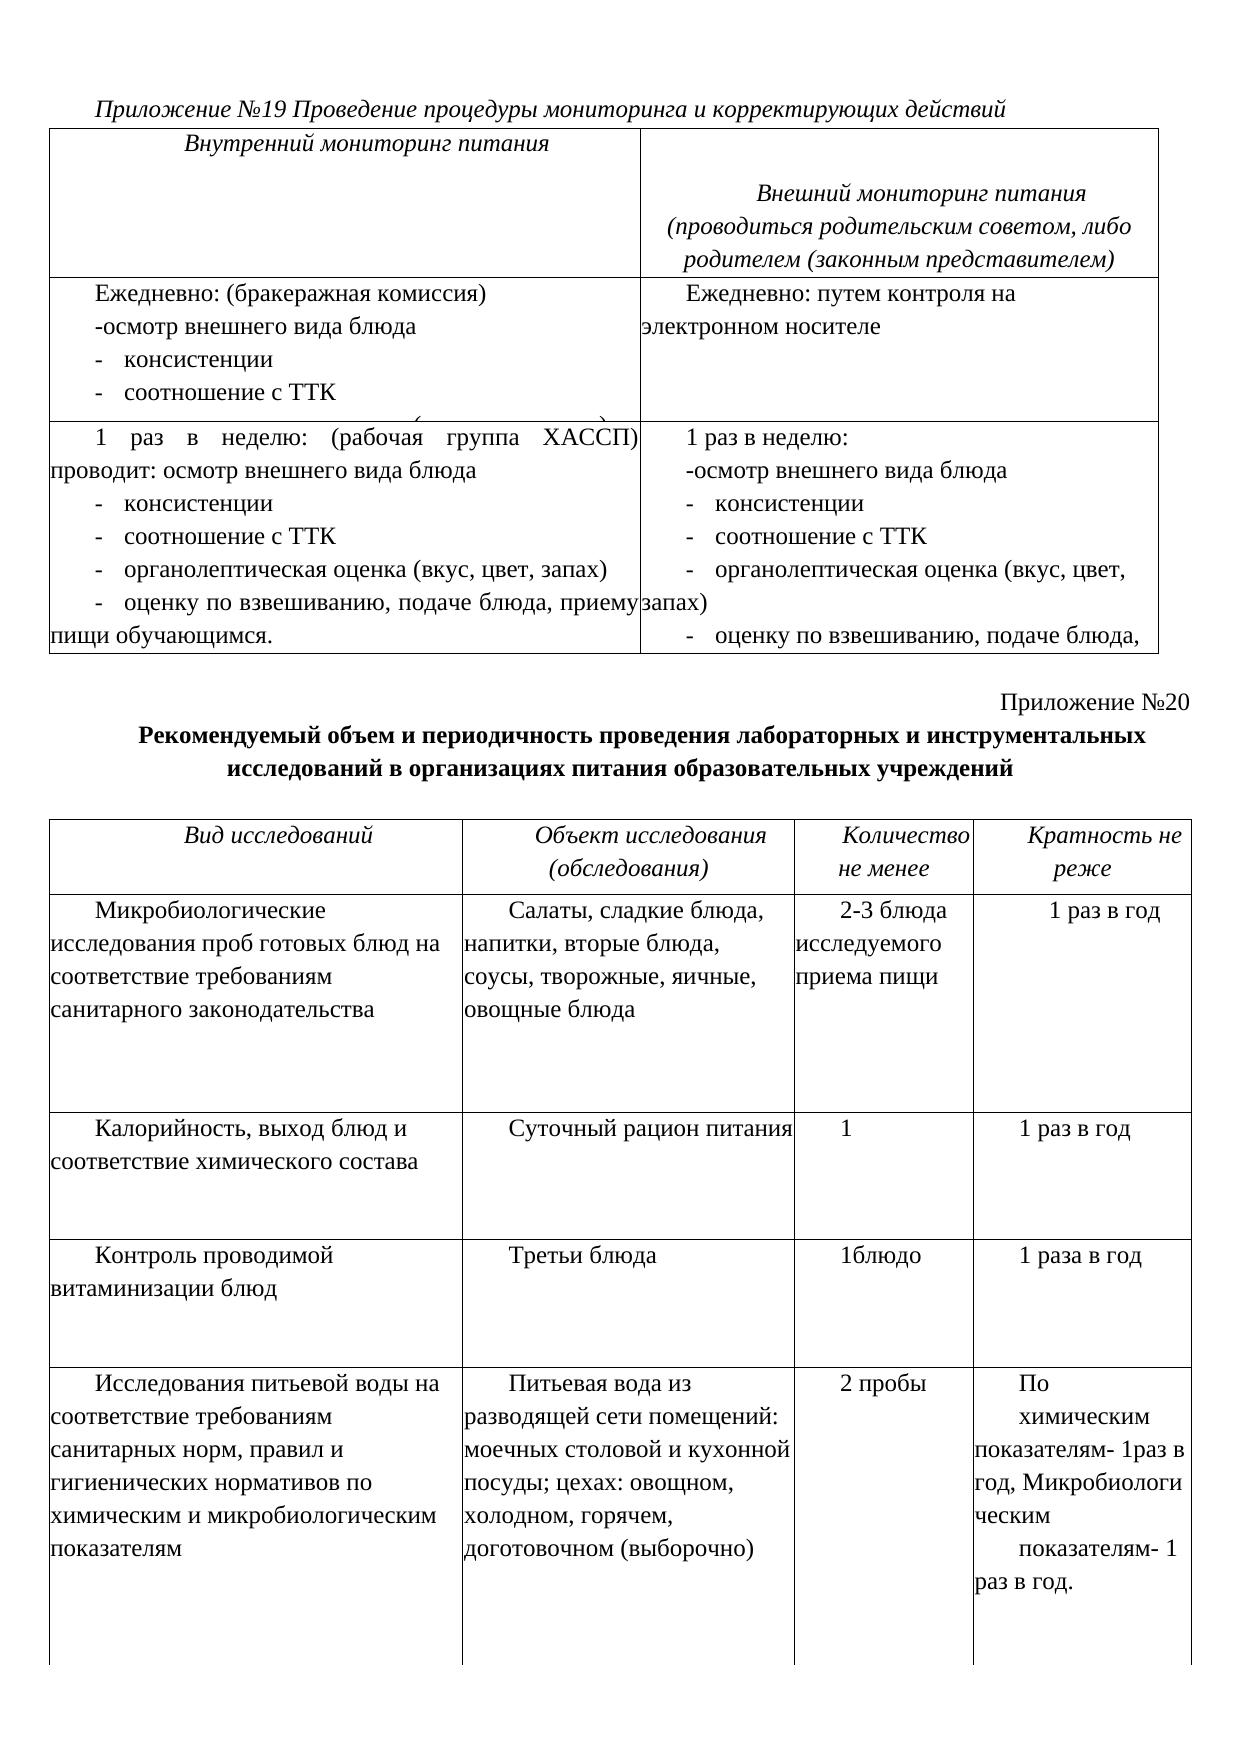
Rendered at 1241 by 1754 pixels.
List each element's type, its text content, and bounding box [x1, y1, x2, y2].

table_header Количество не менее [795, 820, 973, 894]
table_cell По химическим показателям- 1раз в год, Микробиологи ческим показателям- 1 раз в год. [974, 1368, 1191, 1665]
table_cell Третьи блюда [463, 1240, 794, 1367]
table_cell Суточный рацион питания [463, 1113, 794, 1239]
table_cell Контроль проводимой витаминизации блюд [50, 1240, 462, 1367]
table_cell 1 раза в год [974, 1240, 1191, 1367]
text Приложение №19 Проведение процедуры мониторинга и корректирующих действий [50, 94, 1190, 123]
table_cell 1 раз в год [974, 1113, 1191, 1239]
table_cell Микробиологические исследования проб готовых блюд на соответствие требованиям санитарного законодательства [50, 895, 462, 1112]
table_cell 2 пробы [795, 1368, 973, 1665]
table_cell 1 [795, 1113, 973, 1239]
table_cell 2-3 блюда исследуемого приема пищи [795, 895, 973, 1112]
table_header Вид исследований [50, 820, 462, 894]
table_cell Исследования питьевой воды на соответствие требованиям санитарных норм, правил и гигиенических нормативов по химическим и микробиологическим показателям [50, 1368, 462, 1665]
table_header Кратность не реже [974, 820, 1191, 894]
table_cell 1 раз в год [974, 895, 1191, 1112]
table_cell Калорийность, выход блюд и соответствие химического состава [50, 1113, 462, 1239]
table_cell 1 раз в неделю: (рабочая группа ХАССП) проводит: осмотр внешнего вида блюда консистенции соотношение с ТТК органолептическая оценка (вкус, цвет, запах) оценку по взвешиванию, подаче блюда, приему пищи обучающимся. [50, 422, 640, 653]
table_header Объект исследования (обследования) [463, 820, 794, 894]
table_cell Ежедневно: путем контроля на электронном носителе [641, 278, 1158, 421]
table_header Внутренний мониторинг питания [50, 129, 640, 277]
table_header Внешний мониторинг питания (проводиться родительским советом, либо родителем (законным представителем) [641, 129, 1158, 277]
table_cell Питьевая вода из разводящей сети помещений: моечных столовой и кухонной посуды; цехах: овощном, холодном, горячем, доготовочном (выборочно) [463, 1368, 794, 1665]
text Приложение №20 [50, 687, 1190, 716]
table_cell 1 раз в неделю: -осмотр внешнего вида блюда консистенции соотношение с ТТК органолептическая оценка (вкус, цвет, запах) оценку по взвешиванию, подаче блюда, приему пищи обучающимся. [641, 422, 1158, 653]
table_cell Ежедневно: (бракеражная комиссия) -осмотр внешнего вида блюда консистенции соотношение с ТТК органолептическая оценка (вкус, цвет, запах) [50, 278, 640, 421]
table_cell 1блюдо [795, 1240, 973, 1367]
table_cell Салаты, сладкие блюда, напитки, вторые блюда, соусы, творожные, яичные, овощные блюда [463, 895, 794, 1112]
text Рекомендуемый объем и периодичность проведения лабораторных и инструментальных исследований в организациях питания образовательных учреждений [50, 720, 1190, 782]
